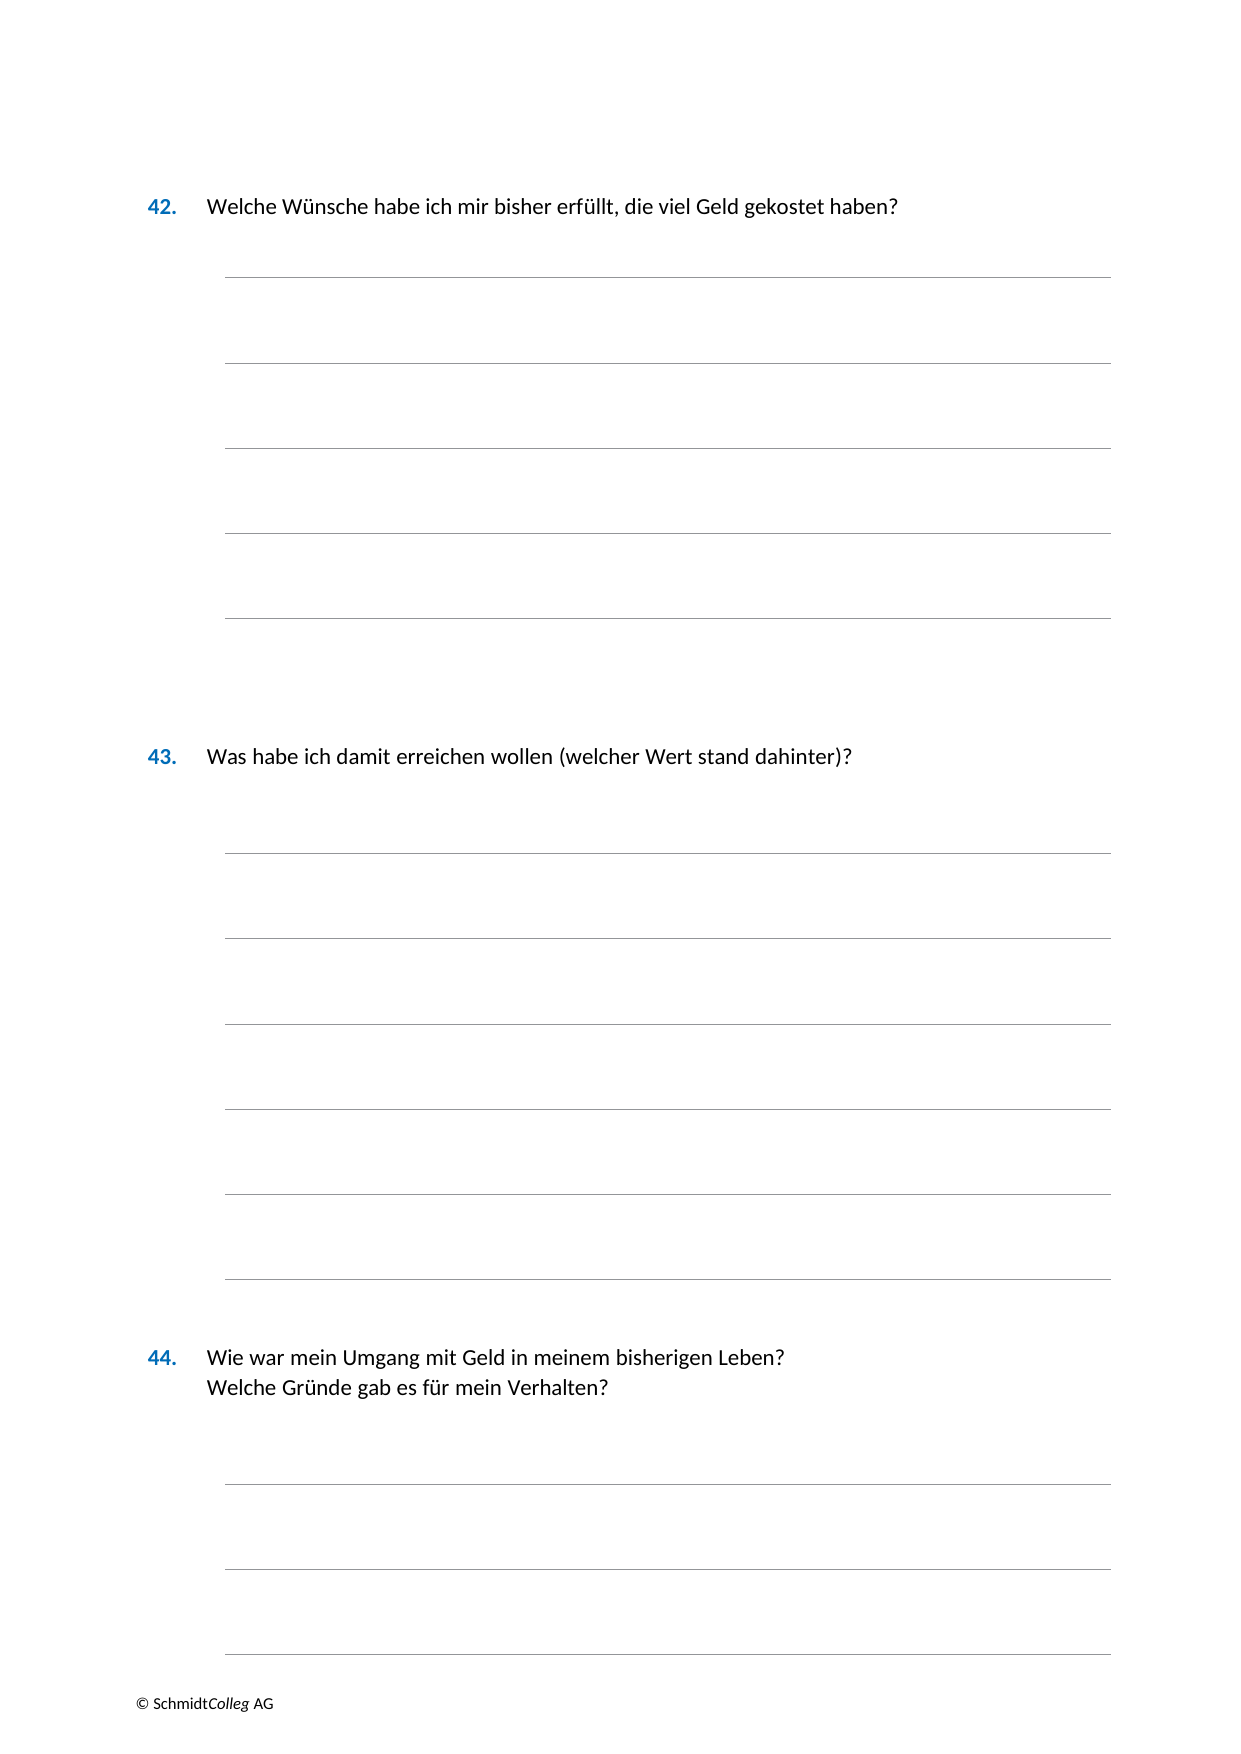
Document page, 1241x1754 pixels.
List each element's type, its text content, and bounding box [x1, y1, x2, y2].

list Wie war mein Umgang mit Geld in meinem bisherigen Leben? Welche Gründe gab es für mein Verhalten? [148, 1343, 787, 1401]
list Welche Wünsche habe ich mir bisher erfüllt, die viel Geld gekostet haben? [148, 192, 1207, 220]
list Was habe ich damit erreichen wollen (welcher Wert stand dahinter)? [148, 742, 1207, 770]
